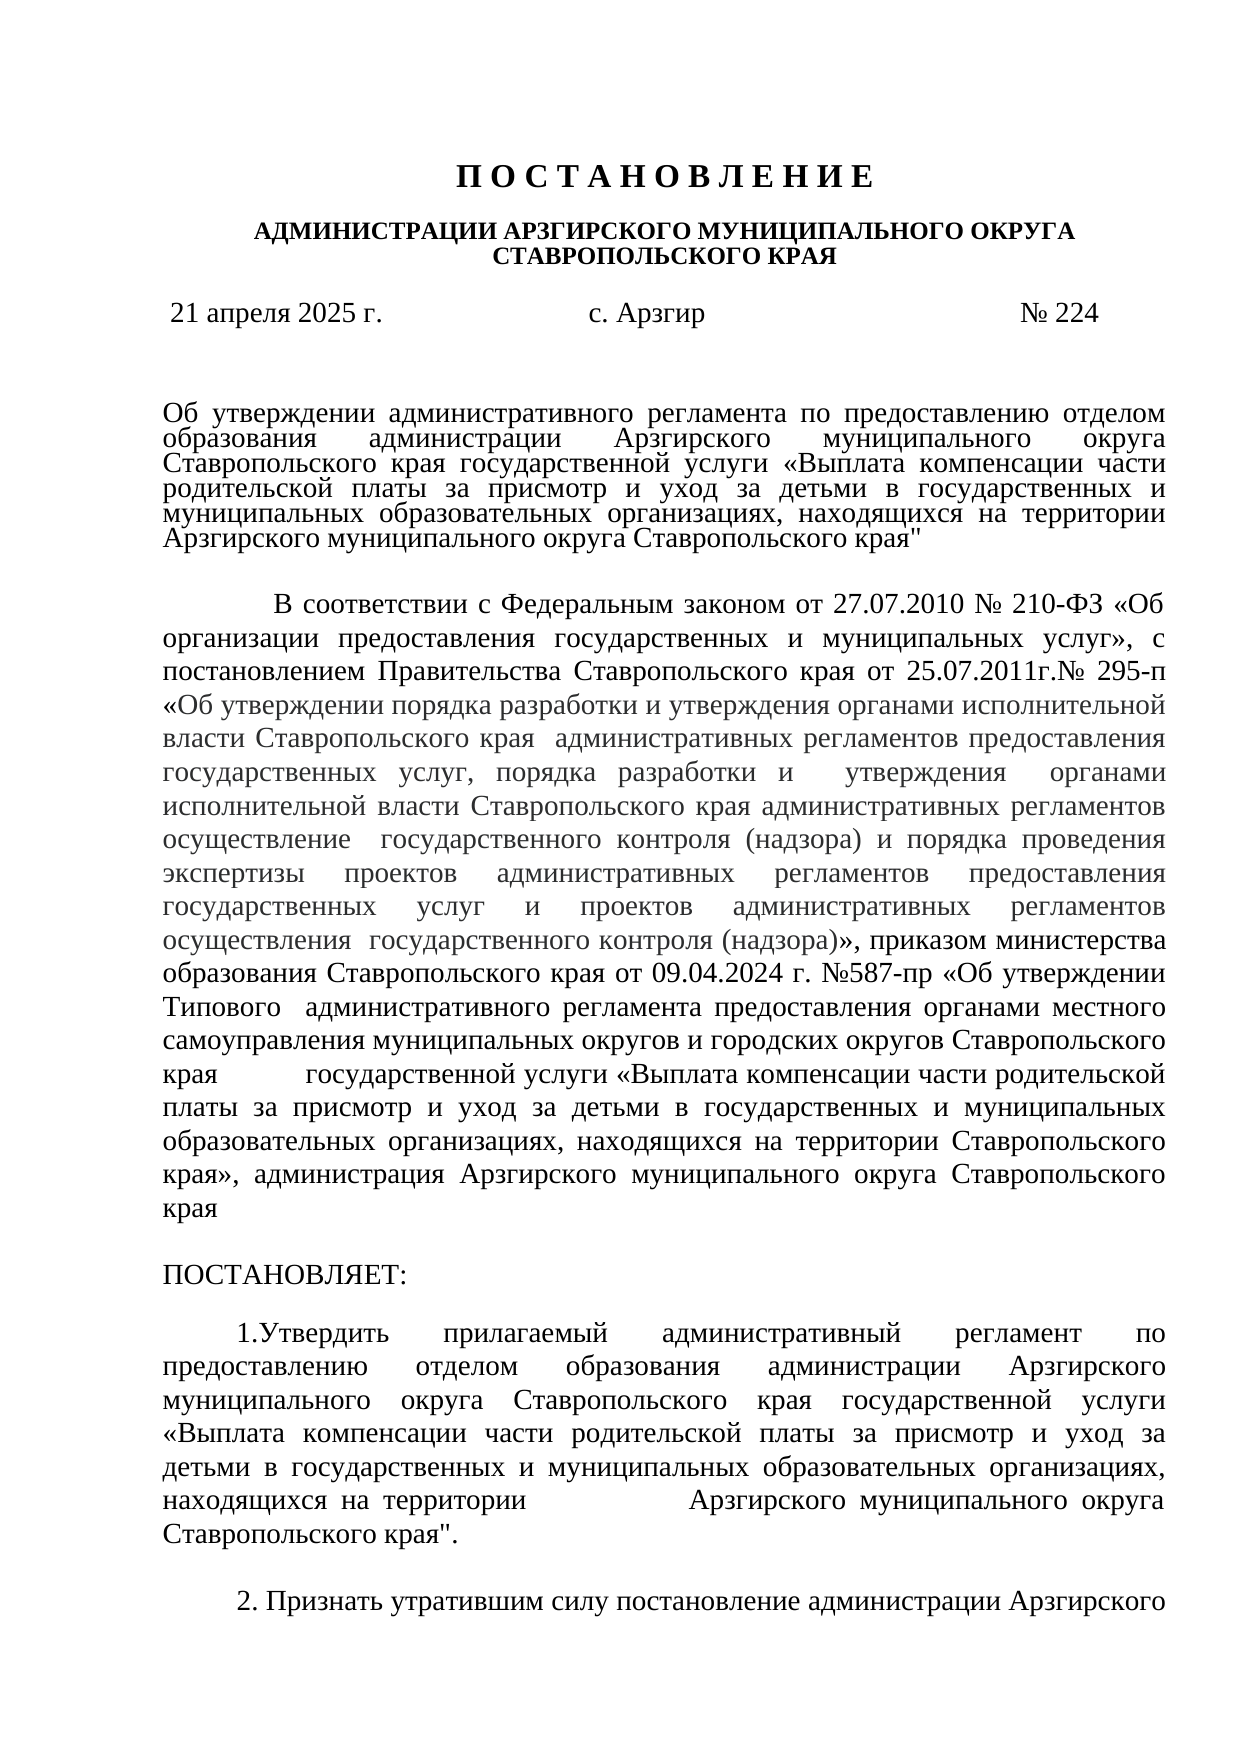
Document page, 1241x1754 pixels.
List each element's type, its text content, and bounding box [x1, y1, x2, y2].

text ПОСТАНОВЛЯЕТ: [162, 1257, 1167, 1291]
text 1.Утвердить прилагаемый административный регламент по предоставлению отделом образования администрации Арзгирского муниципального округа Ставропольского края государственной услуги «Выплата компенсации части родительской платы за присмотр и уход за детьми в государственных и муниципальных образовательных организациях, находящихся на территории Арзгирского муниципального округа Ставропольского края". [162, 1315, 1167, 1549]
title АДМИНИСТРАЦИИ АРЗГИРСКОГО МУНИЦИПАЛЬНОГО ОКРУГА [162, 220, 1167, 245]
title СТАВРОПОЛЬСКОГО КРАЯ [162, 245, 1167, 270]
text В соответствии с Федеральным законом от 27.07.2010 № 210-ФЗ «Об организации предоставления государственных и муниципальных услуг», с постановлением Правительства Ставропольского края от 25.07.2011г.№ 295-п «Об утверждении порядка разработки и утверждения органами исполнительной власти Ставропольского края административных регламентов предоставления государственных услуг, порядка разработки и утверждения органами исполнительной власти Ставропольского края административных регламентов осуществление государственного контроля (надзора) и порядка проведения экспертизы проектов административных регламентов предоставления государственных услуг и проектов административных регламентов осуществления государственного контроля (надзора)», приказом министерства образования Ставропольского края от 09.04.2024 г. №587-пр «Об утверждении Типового административного регламента предоставления органами местного самоуправления муниципальных округов и городских округов Ставропольского края государственной услуги «Выплата компенсации части родительской платы за присмотр и уход за детьми в государственных и муниципальных образовательных организациях, находящихся на территории Ставропольского края», администрация Арзгирского муниципального округа Ставропольского края [162, 586, 1167, 1224]
title П О С Т А Н О В Л Е Н И Е [162, 156, 1167, 195]
table_header 21 апреля 2025 г. [163, 295, 482, 378]
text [162, 1583, 1167, 1617]
table_header с. Арзгир [482, 295, 812, 378]
table_header № 224 [812, 295, 1167, 378]
text Об утверждении административного регламента по предоставлению отделом образования администрации Арзгирского муниципального округа Ставропольского края государственной услуги «Выплата компенсации части родительской платы за присмотр и уход за детьми в государственных и муниципальных образовательных организациях, находящихся на территории Арзгирского муниципального округа Ставропольского края" [162, 403, 1167, 553]
